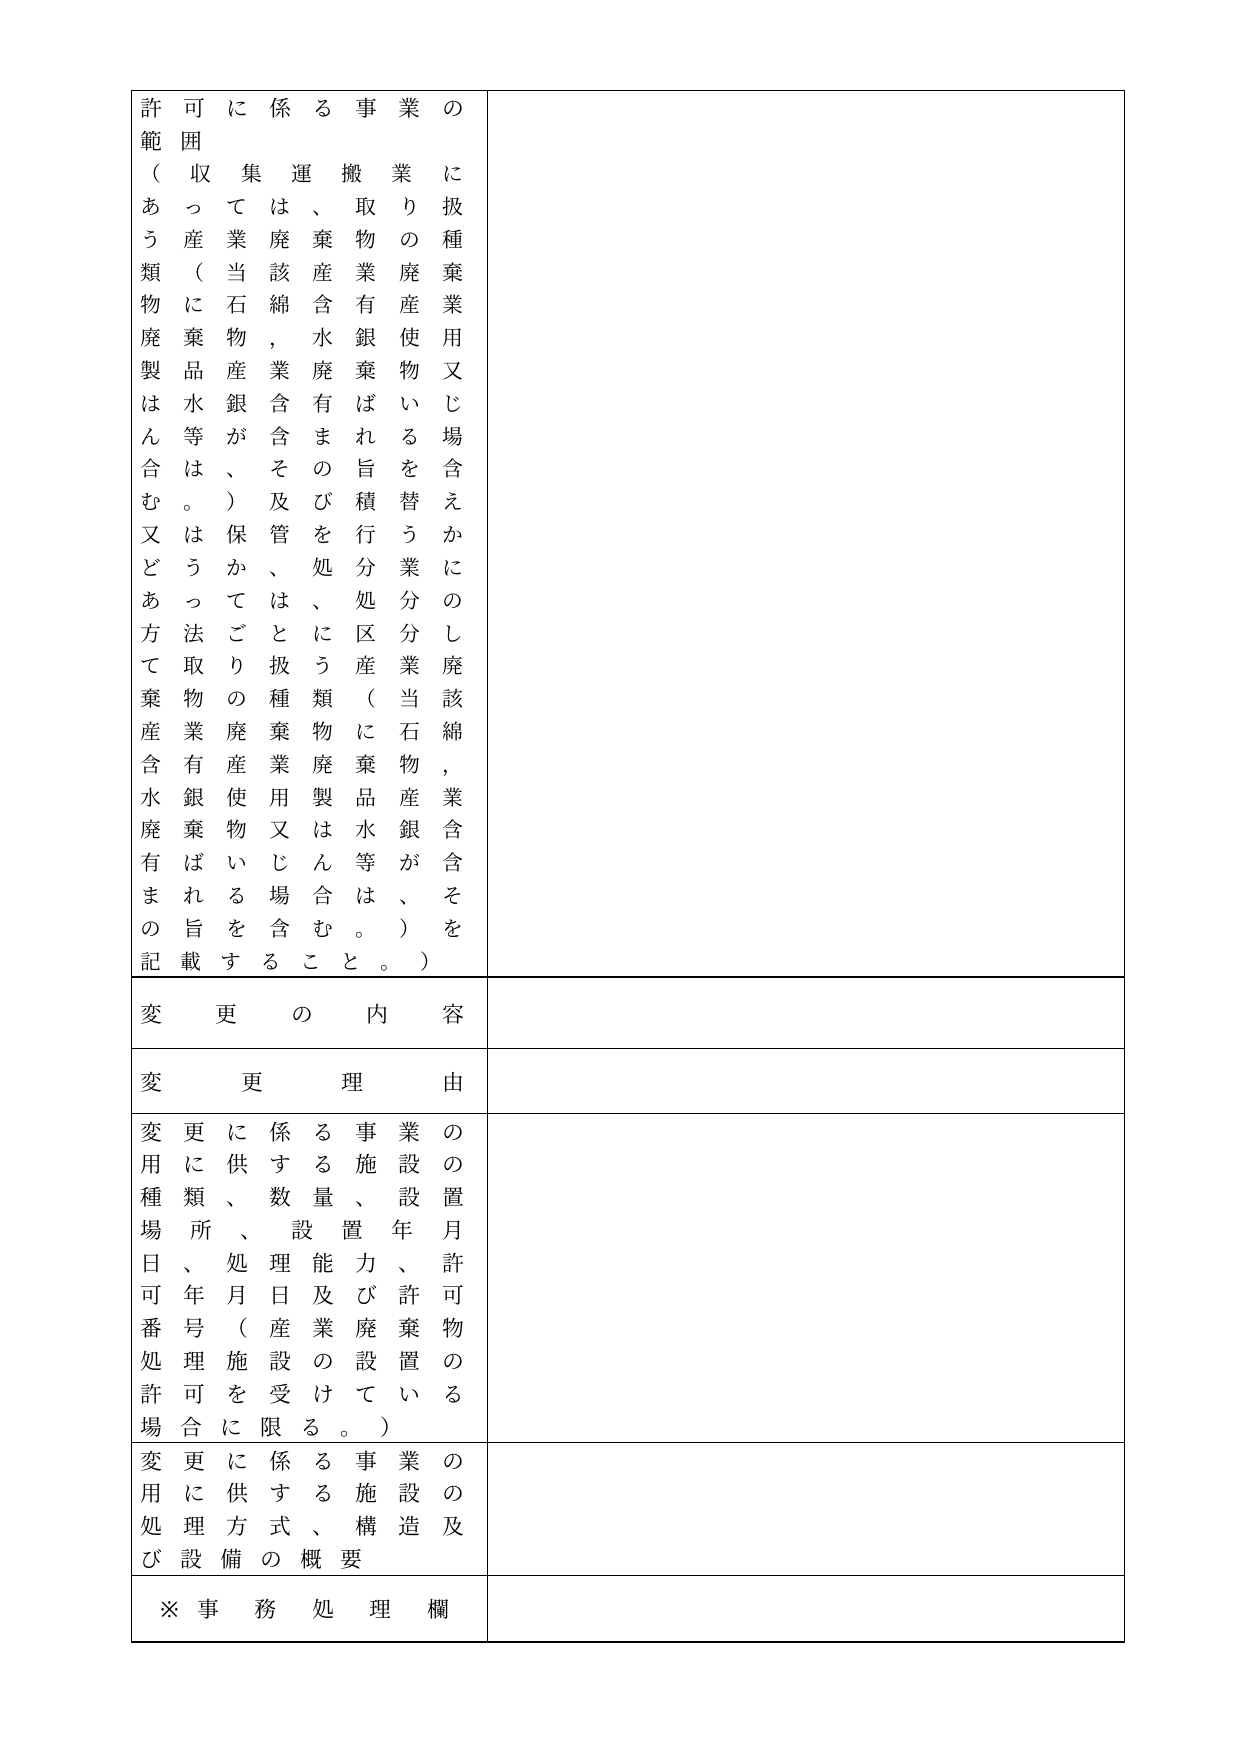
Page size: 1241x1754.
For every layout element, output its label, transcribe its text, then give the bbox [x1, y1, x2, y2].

table_cell [488, 1443, 1124, 1574]
table_cell 変更に係る事業の用に供する施設の種類、数量、設置場所、設置年月日、処理能力、許可年月日及び許可番号（産業廃棄物処理施設の設置の許可を受けている場合に限る。） [132, 1114, 487, 1442]
table_cell 許可に係る事業の範囲 （収集運搬業にあっては、取り扱う産業廃棄物の種類（当該産業廃棄物に石綿含有産業廃棄物，水銀使用製品産業廃棄物又は水銀含有ばいじん等が含まれる場合は、その旨を含む。）及び積替え又は保管を行うかどうか、処分業にあっては、処分の方法ごとに区分して取り扱う産業廃棄物の種類（当該産業廃棄物に石綿含有産業廃棄物，水銀使用製品産業廃棄物又は水銀含有ばいじん等が含まれる場合は、その旨を含む。）を記載すること。） [132, 91, 487, 976]
table_cell 変更理由 [132, 1049, 487, 1113]
table_cell [488, 978, 1124, 1048]
table_cell 変更に係る事業の用に供する施設の処理方式、構造及び設備の概要 [132, 1443, 487, 1574]
table_cell [488, 91, 1124, 976]
table_cell [488, 1049, 1124, 1113]
table_cell [488, 1114, 1124, 1442]
table_cell ※事務処理欄 [132, 1576, 487, 1641]
table_cell [488, 1576, 1124, 1641]
table_cell 変更の内容 [132, 978, 487, 1048]
